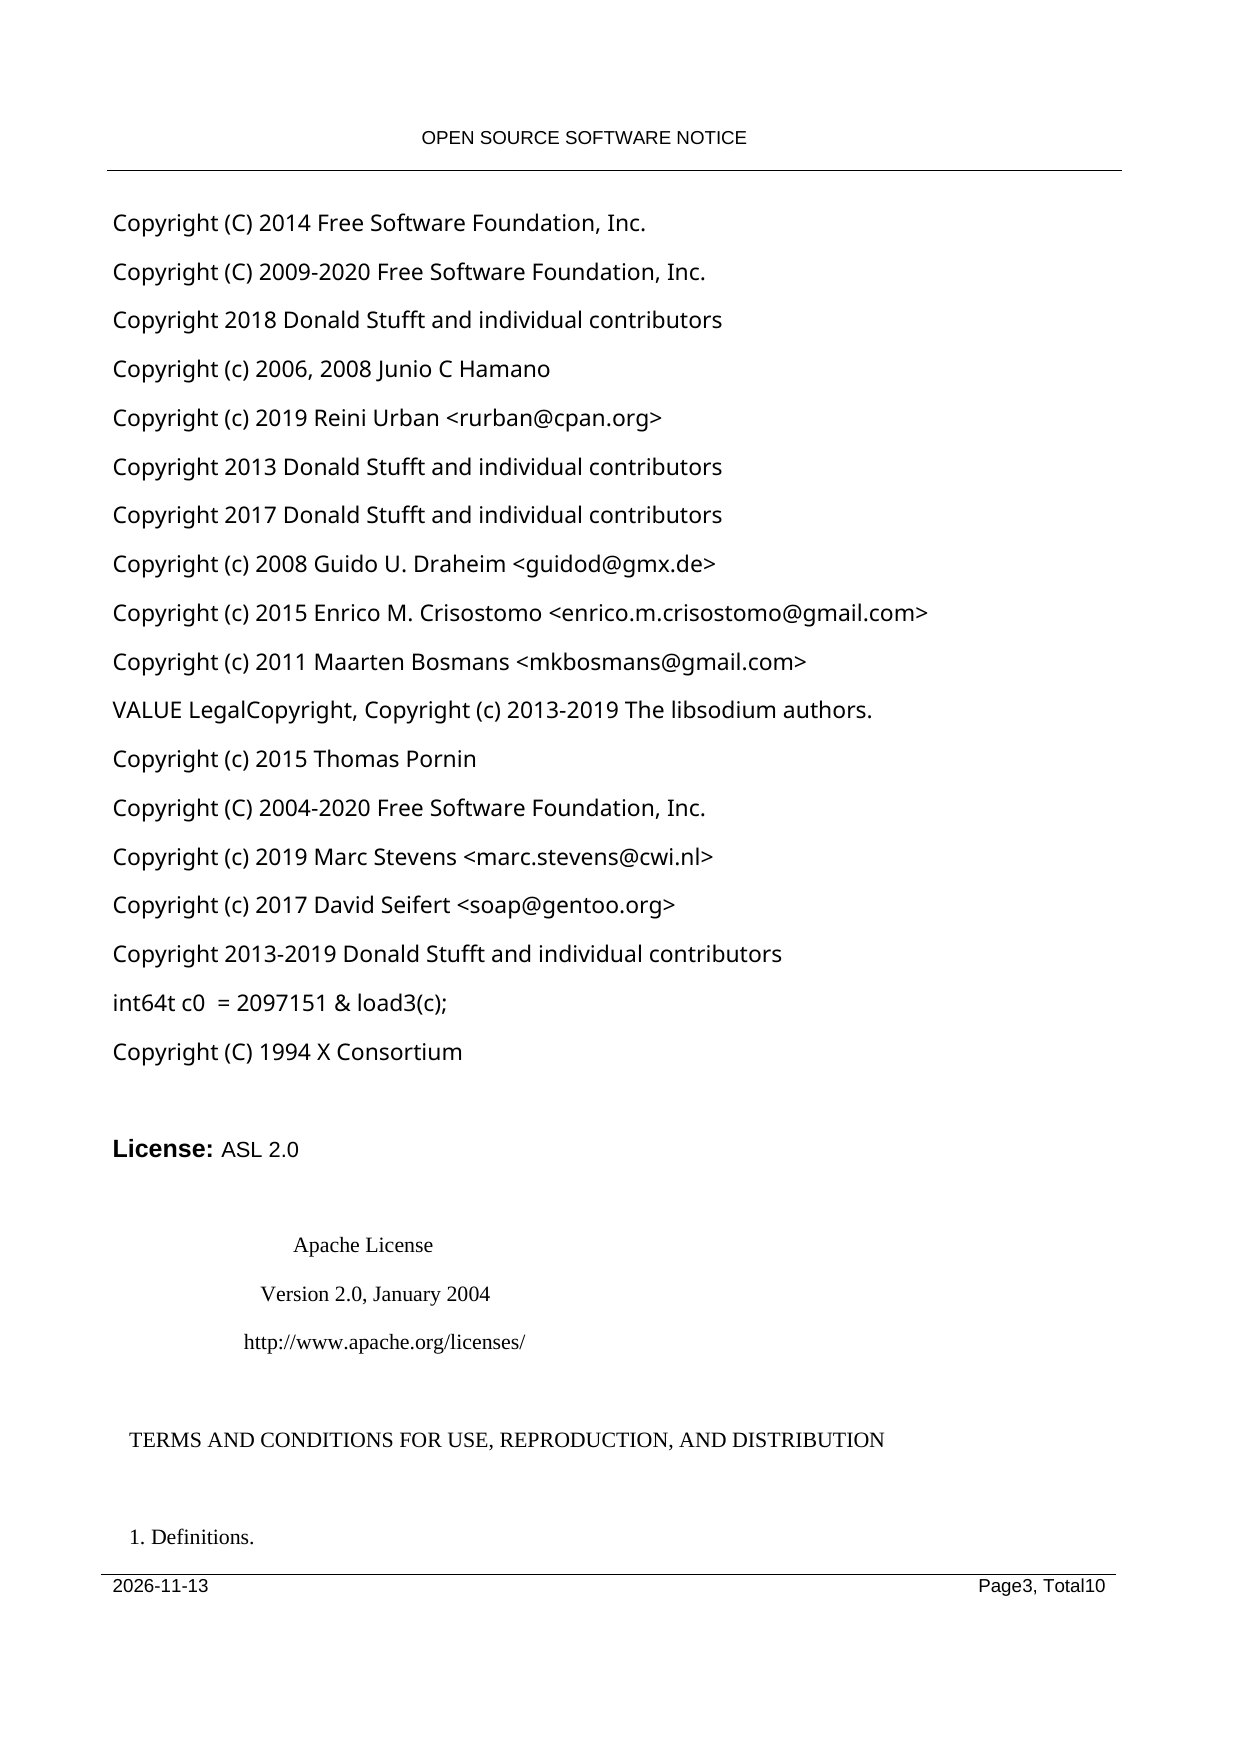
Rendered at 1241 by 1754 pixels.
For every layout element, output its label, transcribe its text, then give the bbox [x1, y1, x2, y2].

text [112, 206, 1128, 1116]
text License: ASL 2.0 [112, 1133, 1128, 1165]
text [112, 1179, 1128, 1553]
